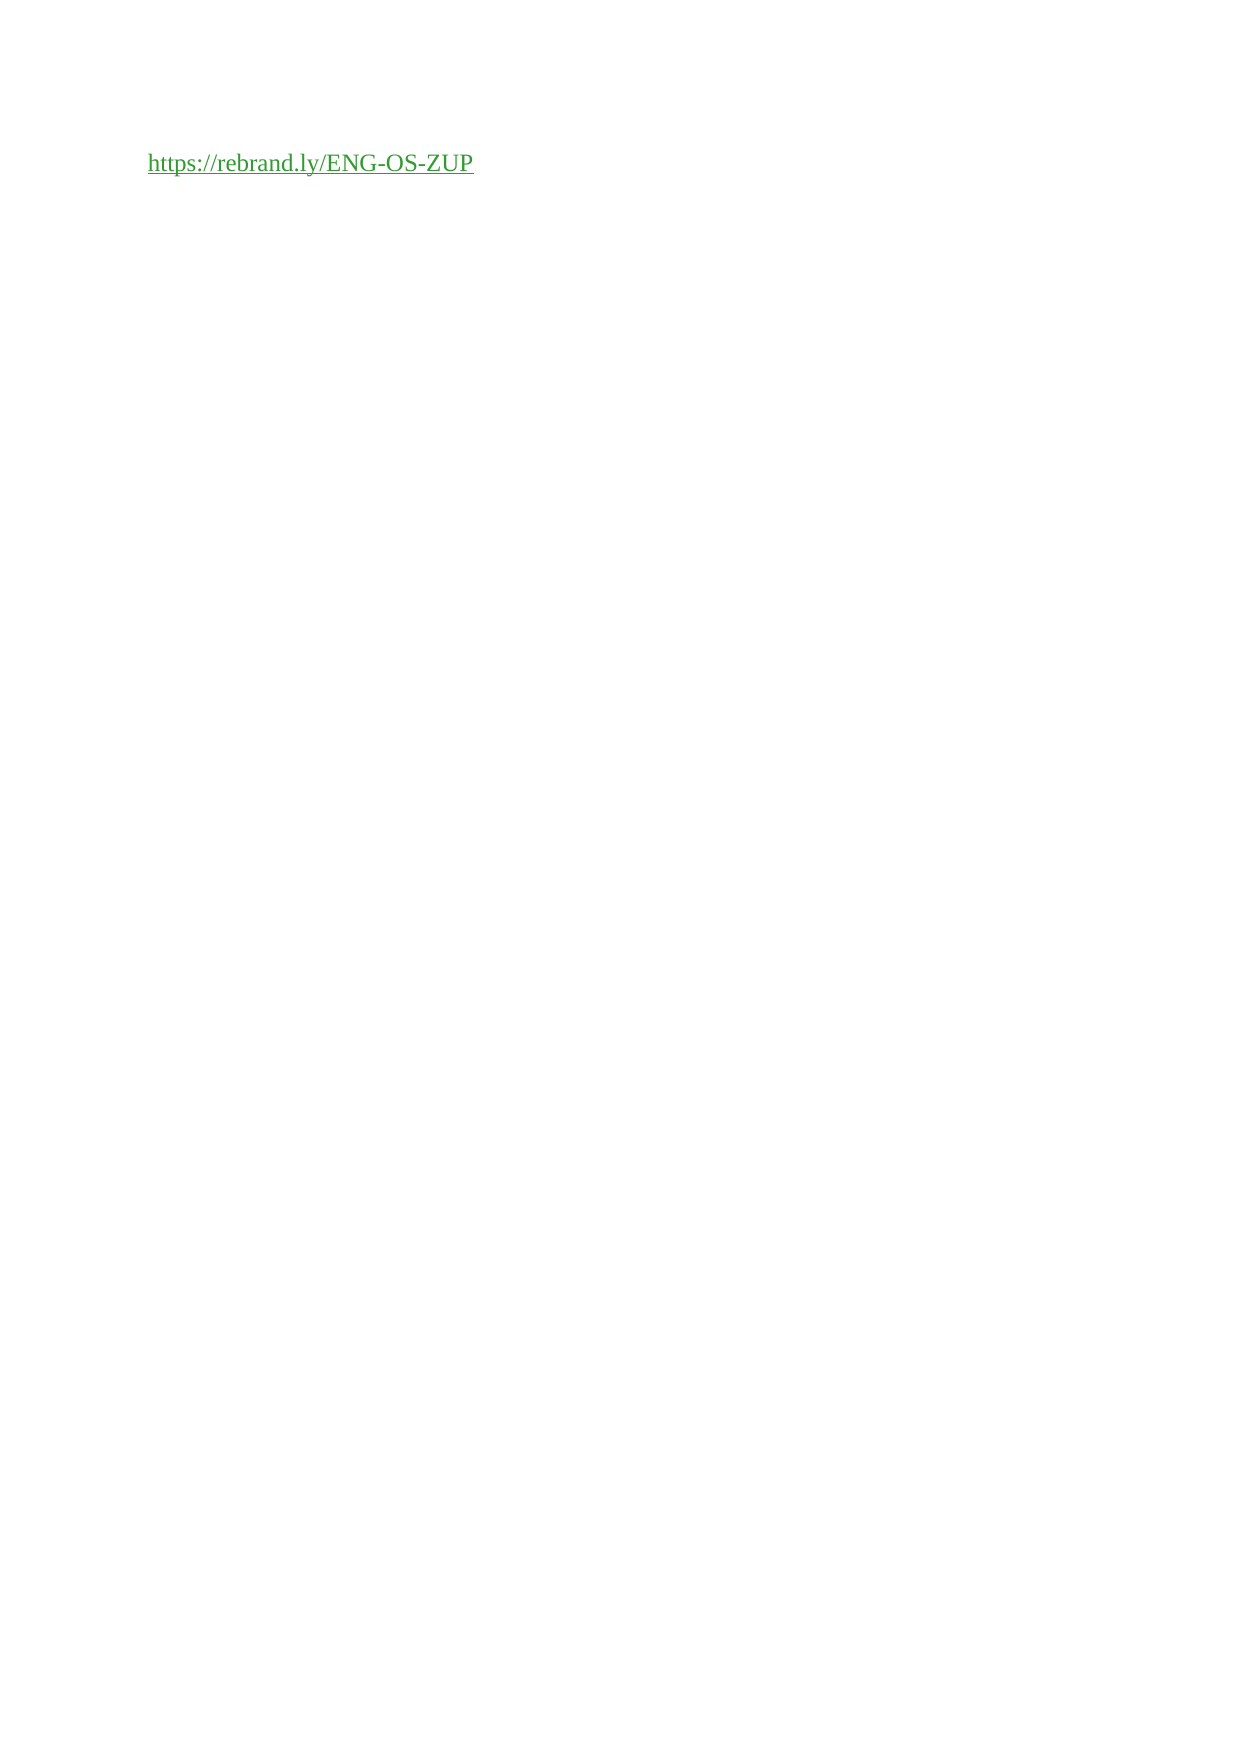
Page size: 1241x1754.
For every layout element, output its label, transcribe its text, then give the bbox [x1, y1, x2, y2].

text https://rebrand.ly/ENG-OS-ZUP [148, 148, 1093, 176]
